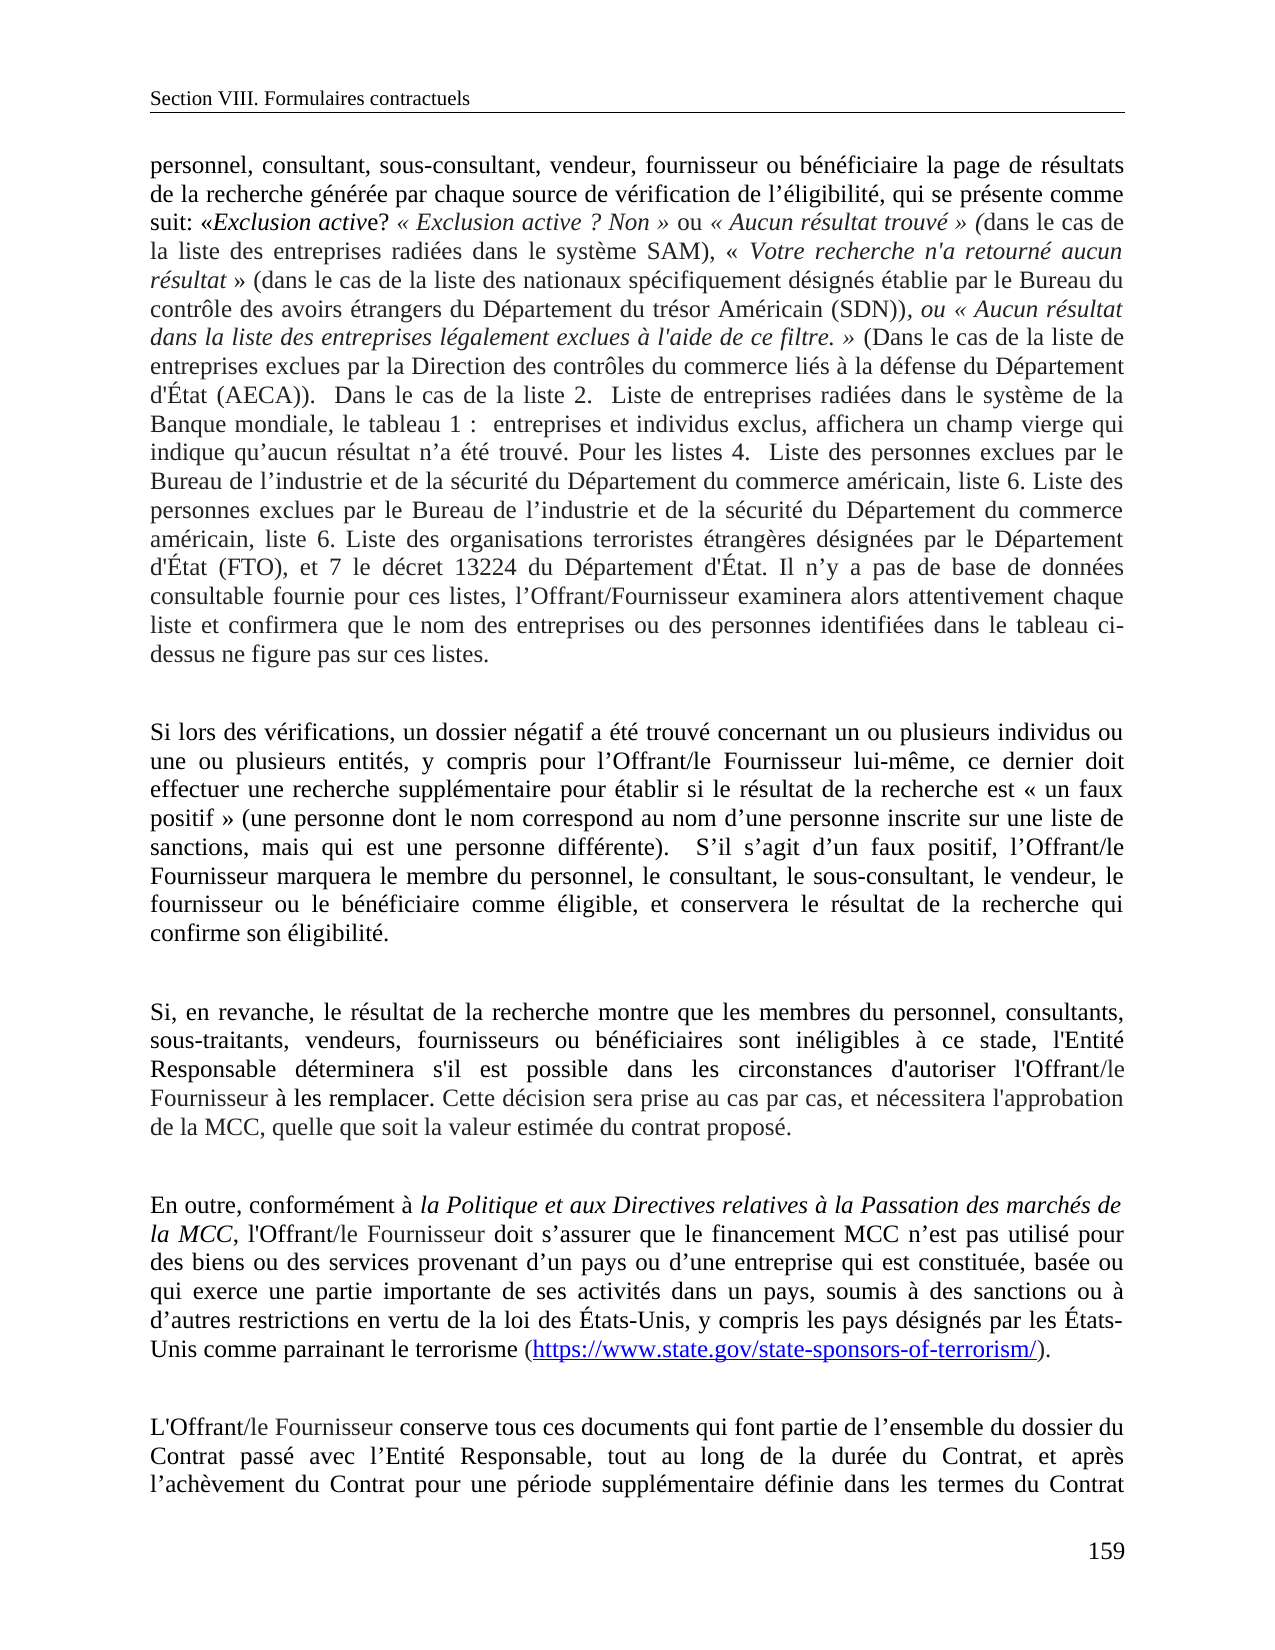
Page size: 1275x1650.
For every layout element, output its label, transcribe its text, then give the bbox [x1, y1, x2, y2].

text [150, 150, 1125, 667]
text Si, en revanche, le résultat de la recherche montre que les membres du personnel, consultants, sous-traitants, vendeurs, fournisseurs ou bénéficiaires sont inéligibles à ce stade, l'Entité Responsable déterminera s'il est possible dans les circonstances d'autoriser l'Offrant/le Fournisseur à les remplacer. Cette décision sera prise au cas par cas, et nécessitera l'approbation de la MCC, quelle que soit la valeur estimée du contrat proposé. [150, 997, 1125, 1140]
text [150, 1412, 1125, 1498]
text Si lors des vérifications, un dossier négatif a été trouvé concernant un ou plusieurs individus ou une ou plusieurs entités, y compris pour l’Offrant/le Fournisseur lui-même, ce dernier doit effectuer une recherche supplémentaire pour établir si le résultat de la recherche est « un faux positif » (une personne dont le nom correspond au nom d’une personne inscrite sur une liste de sanctions, mais qui est une personne différente). S’il s’agit d’un faux positif, l’Offrant/le Fournisseur marquera le membre du personnel, le consultant, le sous-consultant, le vendeur, le fournisseur ou le bénéficiaire comme éligible, et conservera le résultat de la recherche qui confirme son éligibilité. [150, 717, 1125, 947]
text En outre, conformément à la Politique et aux Directives relatives à la Passation des marchés de la MCC, l'Offrant/le Fournisseur doit s’assurer que le financement MCC n’est pas utilisé pour des biens ou des services provenant d’un pays ou d’une entreprise qui est constituée, basée ou qui exerce une partie importante de ses activités dans un pays, soumis à des sanctions ou à d’autres restrictions en vertu de la loi des États-Unis, y compris les pays désignés par les États-Unis comme parrainant le terrorisme (https://www.state.gov/state-sponsors-of-terrorism/). [150, 1190, 1125, 1362]
